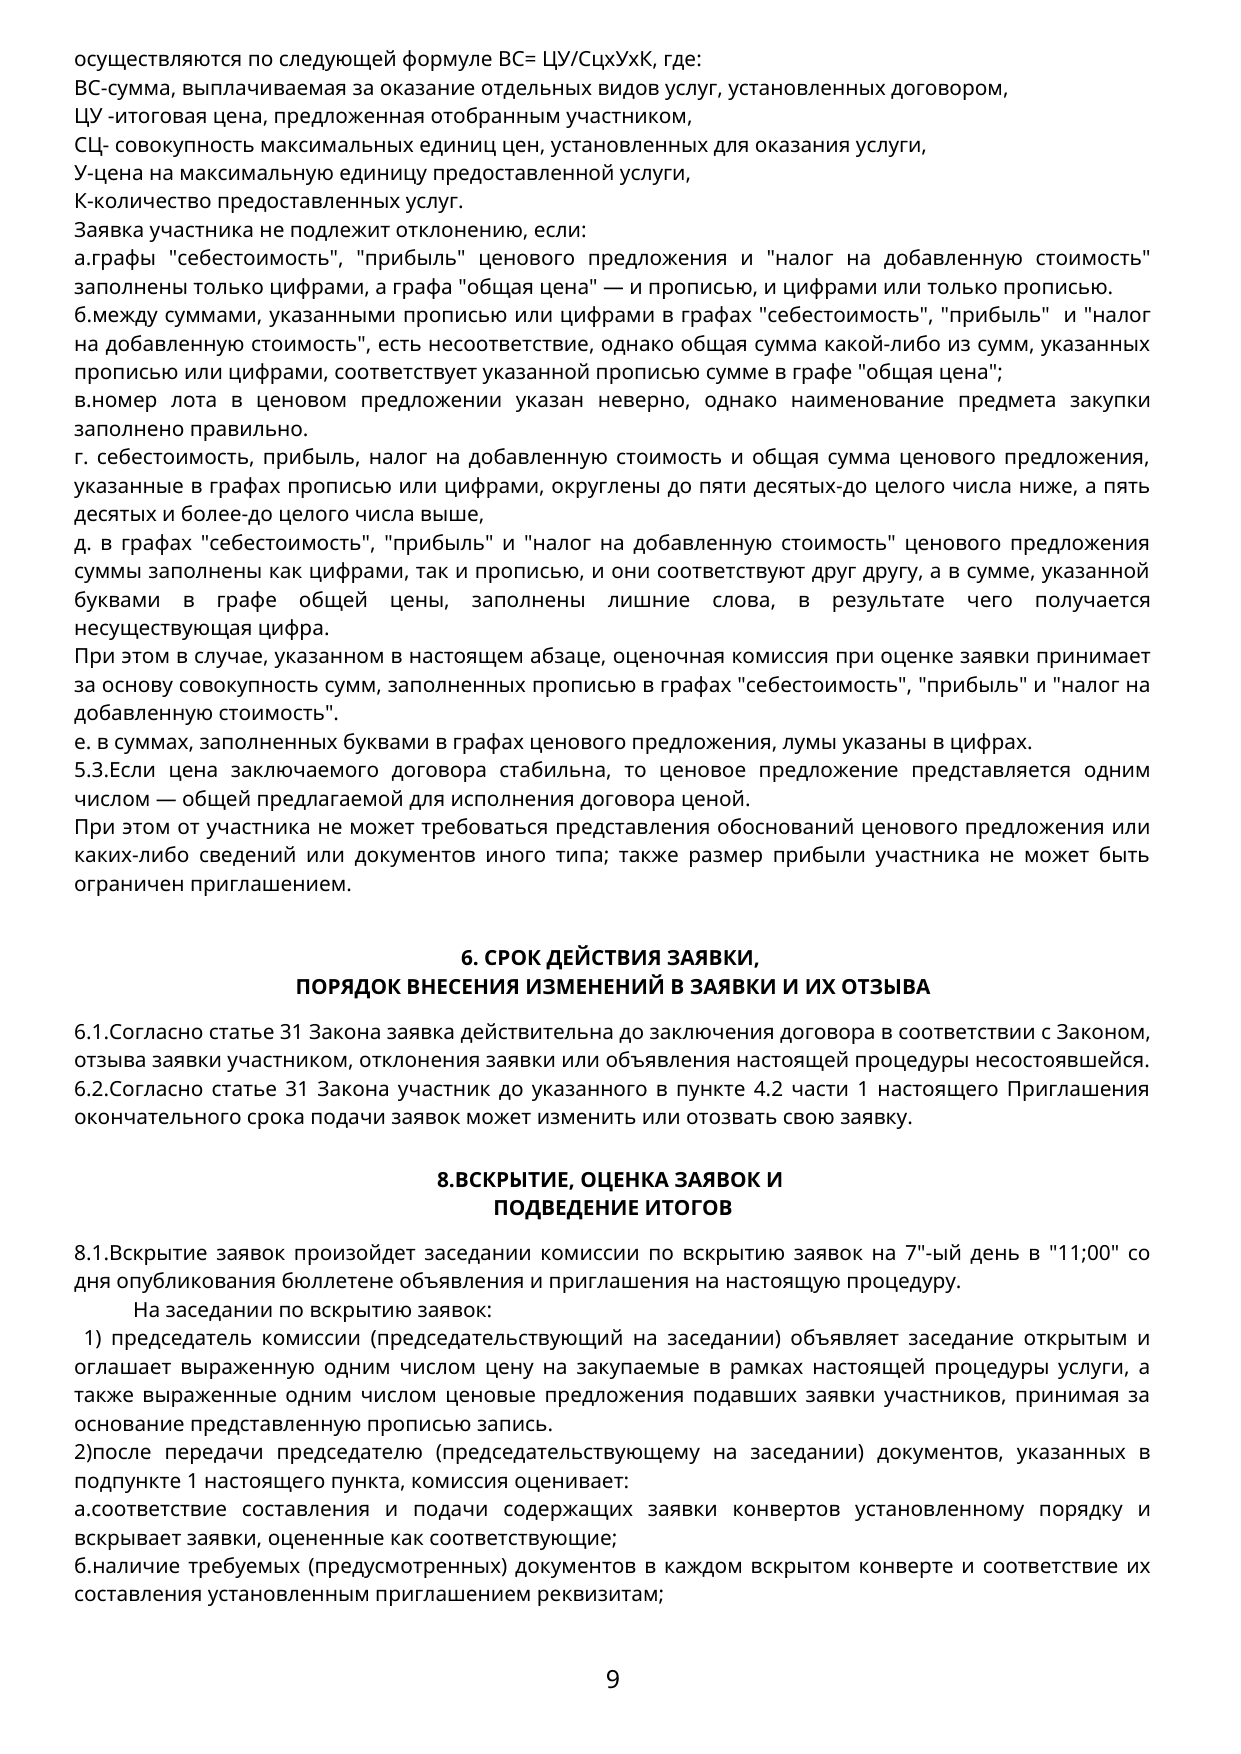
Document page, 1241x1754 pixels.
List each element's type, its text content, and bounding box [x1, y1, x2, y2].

text ЦУ -итоговая цена, предложенная отобранным участником, [74, 101, 1152, 130]
text Заявка участника не подлежит отклонению, если: [74, 215, 1152, 243]
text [74, 44, 1152, 73]
text 2)после передачи председателю (председательствующему на заседании) документов, указанных в подпункте 1 настоящего пункта, комиссия оценивает: [74, 1437, 1152, 1494]
text е. в суммах, заполненных буквами в графах ценового предложения, лумы указаны в цифрах. [74, 727, 1152, 755]
text 5.3.Если цена заключаемого договора стабильна, то ценовое предложение представляется одним числом — общей предлагаемой для исполнения договора ценой. [74, 755, 1152, 812]
text б.между суммами, указанными прописью или цифрами в графах "себестоимость", "прибыль" и "налог на добавленную стоимость", есть несоответствие, однако общая сумма какой-либо из сумм, указанных прописью или цифрами, соответствует указанной прописью сумме в графе "общая цена"; [74, 300, 1152, 386]
text 8.ВСКРЫТИЕ, ОЦЕНКА ЗАЯВОК И ПОДВЕДЕНИЕ ИТОГОВ [74, 1165, 1152, 1222]
text б.наличие требуемых (предусмотренных) документов в каждом вскрытом конверте и соответствие их составления установленным приглашением реквизитам; [74, 1551, 1152, 1608]
text 6.2.Согласно статье 31 Закона участник до указанного в пункте 4.2 части 1 настоящего Приглашения окончательного срока подачи заявок может изменить или отозвать свою заявку. [74, 1074, 1152, 1131]
text г. себестоимость, прибыль, налог на добавленную стоимость и общая сумма ценового предложения, указанные в графах прописью или цифрами, округлены до пяти десятых-до целого числа ниже, а пять десятых и более-до целого числа выше, [74, 442, 1152, 528]
text При этом в случае, указанном в настоящем абзаце, оценочная комиссия при оценке заявки принимает за основу совокупность сумм, заполненных прописью в графах "себестоимость", "прибыль" и "налог на добавленную стоимость". [74, 642, 1152, 727]
text а.графы "себестоимость", "прибыль" ценового предложения и "налог на добавленную стоимость" заполнены только цифрами, а графа "общая цена" — и прописью, и цифрами или только прописью. [74, 243, 1152, 300]
text У-цена на максимальную единицу предоставленной услуги, [74, 158, 1152, 187]
text 8.1.Вскрытие заявок произойдет заседании комиссии по вскрытию заявок на 7"-ый день в "11;00" со дня опубликования бюллетене объявления и приглашения на настоящую процедуру. [74, 1238, 1152, 1295]
text СЦ- совокупность максимальных единиц цен, установленных для оказания услуги, [74, 130, 1152, 158]
text а.соответствие составления и подачи содержащих заявки конвертов установленному порядку и вскрывает заявки, оцененные как соответствующие; [74, 1494, 1152, 1551]
text в.номер лота в ценовом предложении указан неверно, однако наименование предмета закупки заполнено правильно. [74, 386, 1152, 442]
text 6.1.Согласно статье 31 Закона заявка действительна до заключения договора в соответствии с Законом, отзыва заявки участником, отклонения заявки или объявления настоящей процедуры несостоявшейся. [74, 1017, 1152, 1074]
text 1) председатель комиссии (председательствующий на заседании) объявляет заседание открытым и оглашает выраженную одним числом цену на закупаемые в рамках настоящей процедуры услуги, а также выраженные одним числом ценовые предложения подавших заявки участников, принимая за основание представленную прописью запись. [74, 1323, 1152, 1437]
text д. в графах "себестоимость", "прибыль" и "налог на добавленную стоимость" ценового предложения суммы заполнены как цифрами, так и прописью, и они соответствуют друг другу, а в сумме, указанной буквами в графе общей цены, заполнены лишние слова, в результате чего получается несуществующая цифра. [74, 528, 1152, 642]
text 6. СРОК ДЕЙСТВИЯ ЗАЯВКИ, ПОРЯДОК ВНЕСЕНИЯ ИЗМЕНЕНИЙ В ЗАЯВКИ И ИХ ОТЗЫВА [133, 943, 1093, 1000]
text ВС-сумма, выплачиваемая за оказание отдельных видов услуг, установленных договором, [74, 73, 1152, 101]
text К-количество предоставленных услуг. [74, 187, 1152, 215]
text На заседании по вскрытию заявок: [74, 1295, 1152, 1323]
text При этом от участника не может требоваться представления обоснований ценового предложения или каких-либо сведений или документов иного типа; также размер прибыли участника не может быть ограничен приглашением. [74, 812, 1152, 897]
